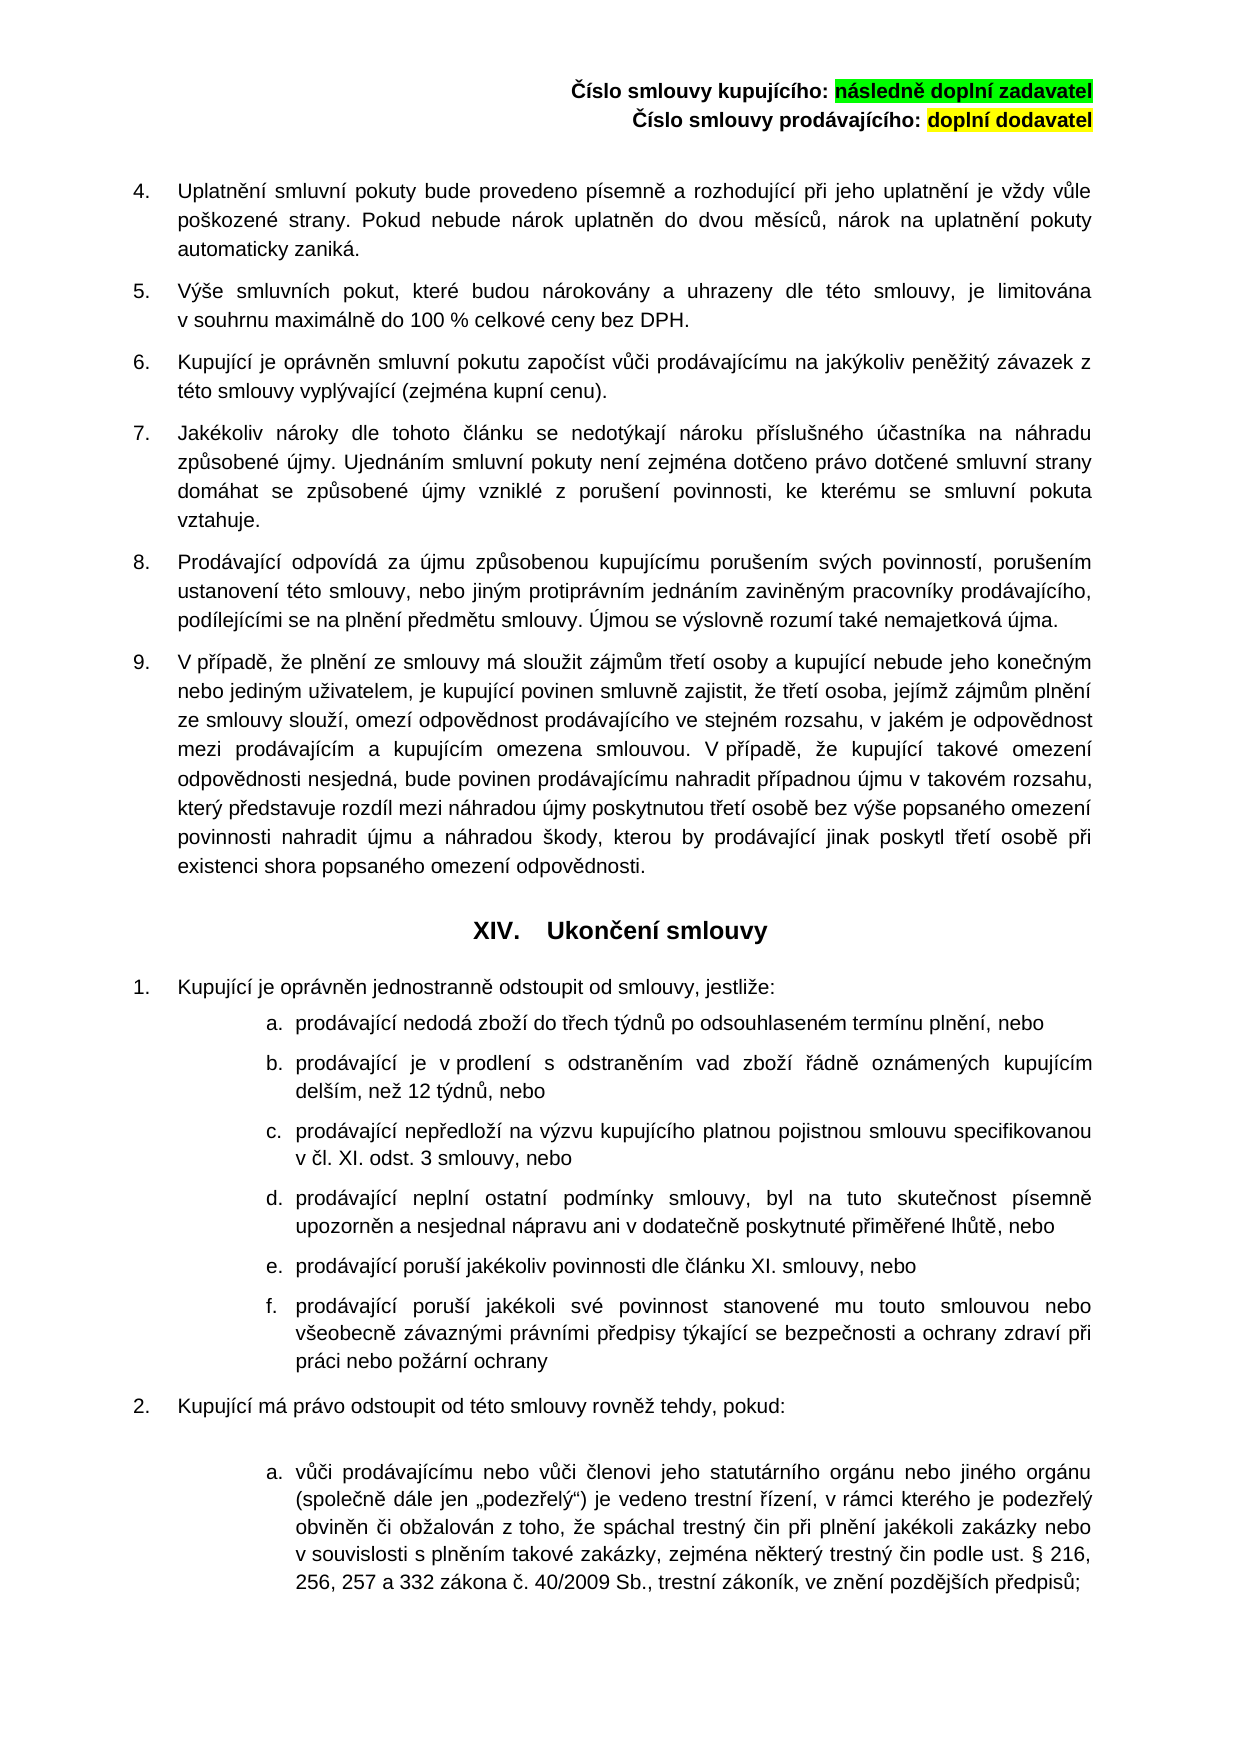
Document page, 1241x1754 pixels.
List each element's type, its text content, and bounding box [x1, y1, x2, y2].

list Kupující má právo odstoupit od této smlouvy rovněž tehdy, pokud: [133, 1389, 1093, 1418]
subtitle Ukončení smlouvy [148, 915, 1093, 944]
list prodávající je v prodlení s odstraněním vad zboží řádně oznámených kupujícím delším, než 12 týdnů, nebo [266, 1051, 1093, 1103]
list V případě, že plnění ze smlouvy má sloužit zájmům třetí osoby a kupující nebude jeho konečným nebo jediným uživatelem, je kupující povinen smluvně zajistit, že třetí osoba, jejímž zájmům plnění ze smlouvy slouží, omezí odpovědnost prodávajícího ve stejném rozsahu, v jakém je odpovědnost mezi prodávajícím a kupujícím omezena smlouvou. V případě, že kupující takové omezení odpovědnosti nesjedná, bude povinen prodávajícímu nahradit případnou újmu v takovém rozsahu, který představuje rozdíl mezi náhradou újmy poskytnutou třetí osobě bez výše popsaného omezení povinnosti nahradit újmu a náhradou škody, kterou by prodávající jinak poskytl třetí osobě při existenci shora popsaného omezení odpovědnosti. [133, 644, 1093, 878]
list Jakékoliv nároky dle tohoto článku se nedotýkají nároku příslušného účastníka na náhradu způsobené újmy. Ujednáním smluvní pokuty není zejména dotčeno právo dotčené smluvní strany domáhat se způsobené újmy vzniklé z porušení povinnosti, ke kterému se smluvní pokuta vztahuje. [133, 415, 1093, 532]
list Prodávající odpovídá za újmu způsobenou kupujícímu porušením svých povinností, porušením ustanovení této smlouvy, nebo jiným protiprávním jednáním zaviněným pracovníky prodávajícího, podílejícími se na plnění předmětu smlouvy. Újmou se výslovně rozumí také nemajetková újma. [133, 544, 1093, 632]
list prodávající nepředloží na výzvu kupujícího platnou pojistnou smlouvu specifikovanou v čl. XI. odst. 3 smlouvy, nebo [266, 1119, 1093, 1170]
list Kupující je oprávněn smluvní pokutu započíst vůči prodávajícímu na jakýkoliv peněžitý závazek z této smlouvy vyplývající (zejména kupní cenu). [133, 344, 1093, 403]
list Výše smluvních pokut, které budou nárokovány a uhrazeny dle této smlouvy, je limitována v souhrnu maximálně do 100 % celkové ceny bez DPH. [133, 274, 1093, 332]
list prodávající neplní ostatní podmínky smlouvy, byl na tuto skutečnost písemně upozorněn a nesjednal nápravu ani v dodatečně poskytnuté přiměřené lhůtě, nebo [266, 1186, 1093, 1238]
list prodávající poruší jakékoli své povinnost stanovené mu touto smlouvou nebo všeobecně závaznými právními předpisy týkající se bezpečnosti a ochrany zdraví při práci nebo požární ochrany [266, 1294, 1093, 1373]
list vůči prodávajícímu nebo vůči členovi jeho statutárního orgánu nebo jiného orgánu (společně dále jen „podezřelý“) je vedeno trestní řízení, v rámci kterého je podezřelý obviněn či obžalován z toho, že spáchal trestný čin při plnění jakékoli zakázky nebo v souvislosti s plněním takové zakázky, zejména některý trestný čin podle ust. § 216, 256, 257 a 332 zákona č. 40/2009 Sb., trestní zákoník, ve znění pozdějších předpisů; [266, 1459, 1093, 1593]
list prodávající nedodá zboží do třech týdnů po odsouhlaseném termínu plnění, nebo [236, 1011, 1093, 1035]
list Kupující je oprávněn jednostranně odstoupit od smlouvy, jestliže: [133, 969, 1093, 999]
list Uplatnění smluvní pokuty bude provedeno písemně a rozhodující při jeho uplatnění je vždy vůle poškozené strany. Pokud nebude nárok uplatněn do dvou měsíců, nárok na uplatnění pokuty automaticky zaniká. [133, 174, 1093, 261]
list prodávající poruší jakékoliv povinnosti dle článku XI. smlouvy, nebo [266, 1254, 1093, 1278]
